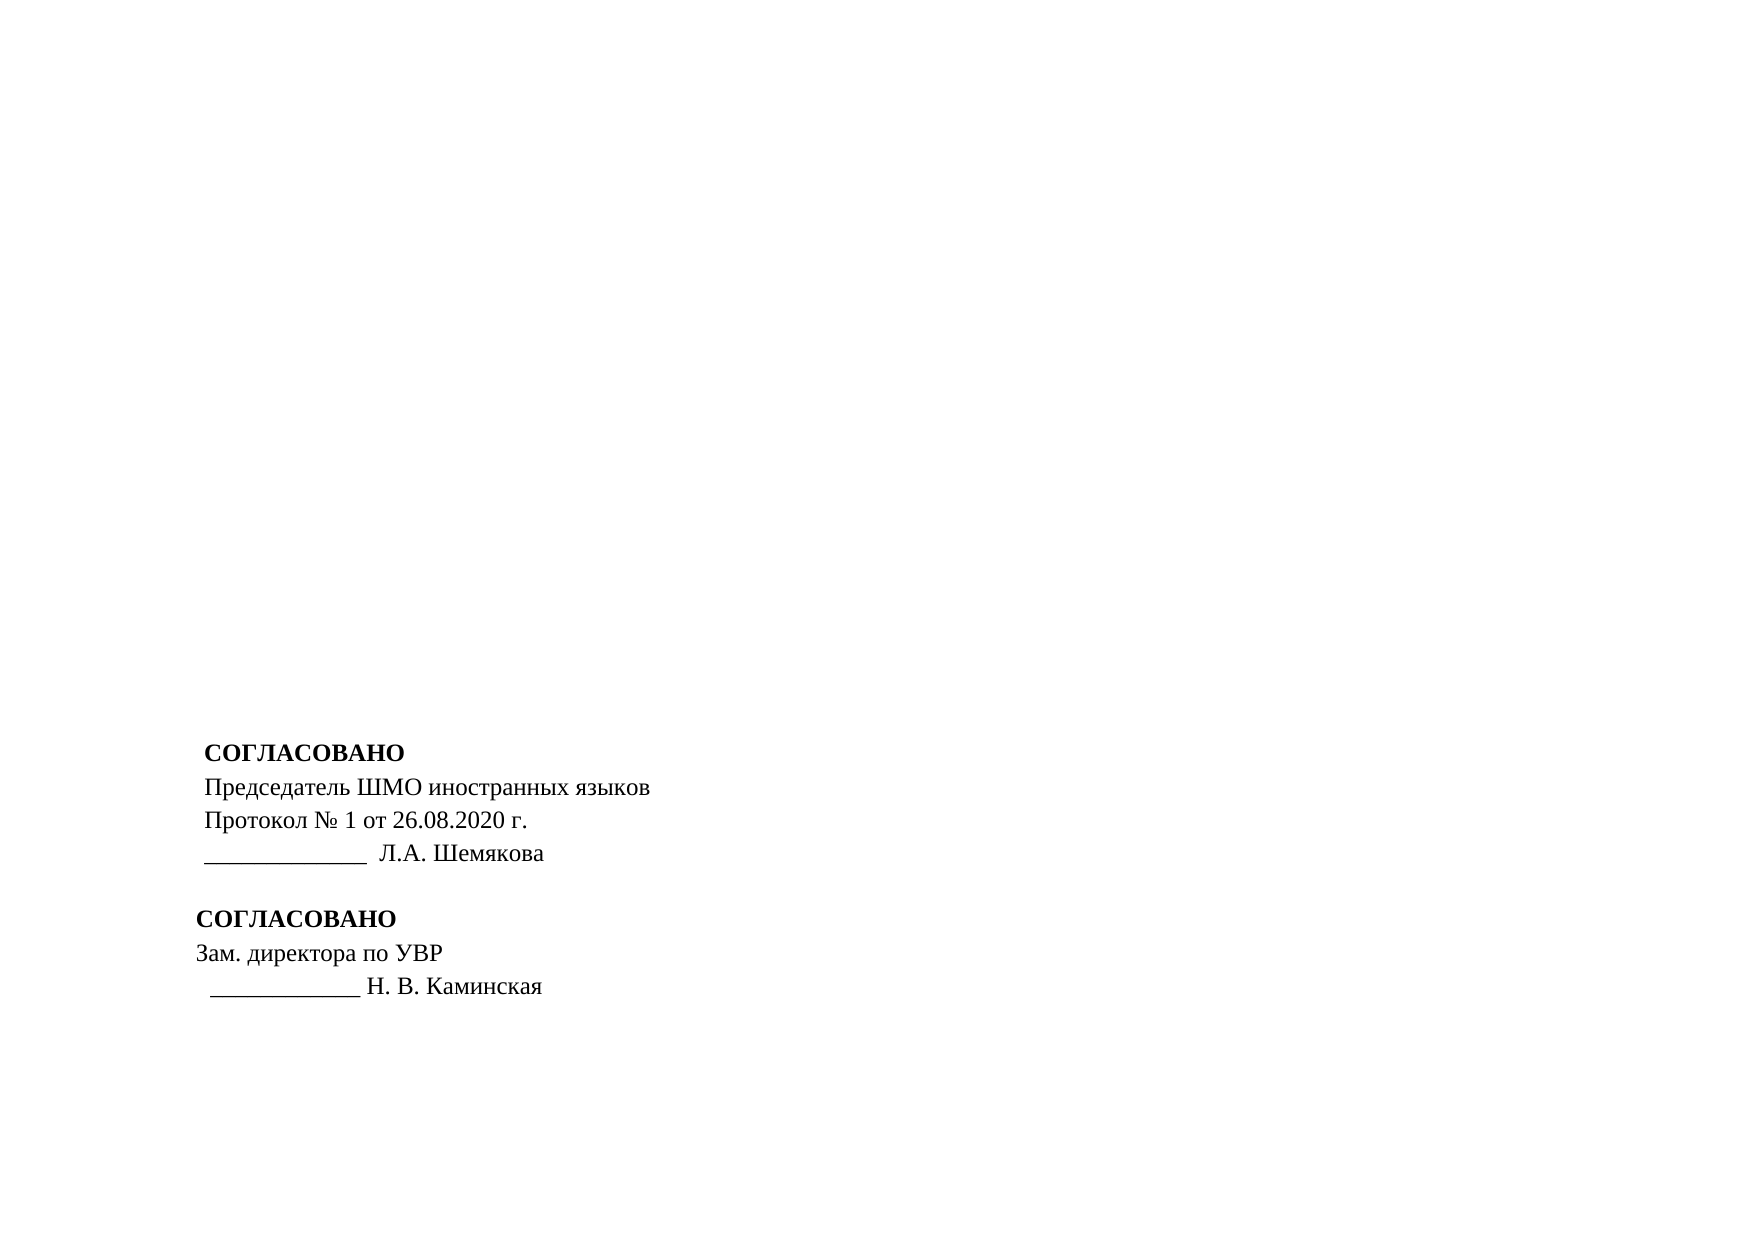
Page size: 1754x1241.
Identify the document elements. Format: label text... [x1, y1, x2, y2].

text Зам. директора по УВР [189, 938, 1677, 966]
text Протокол № 1 от 26.08.2020 г. [189, 805, 1677, 833]
text Председатель ШМО иностранных языков [189, 772, 1677, 800]
text СОГЛАСОВАНО [148, 738, 1677, 767]
text ____________ Н. В. Каминская [148, 971, 1677, 1000]
text СОГЛАСОВАНО [189, 904, 1677, 933]
text _____________ Л.А. Шемякова [189, 838, 1677, 867]
